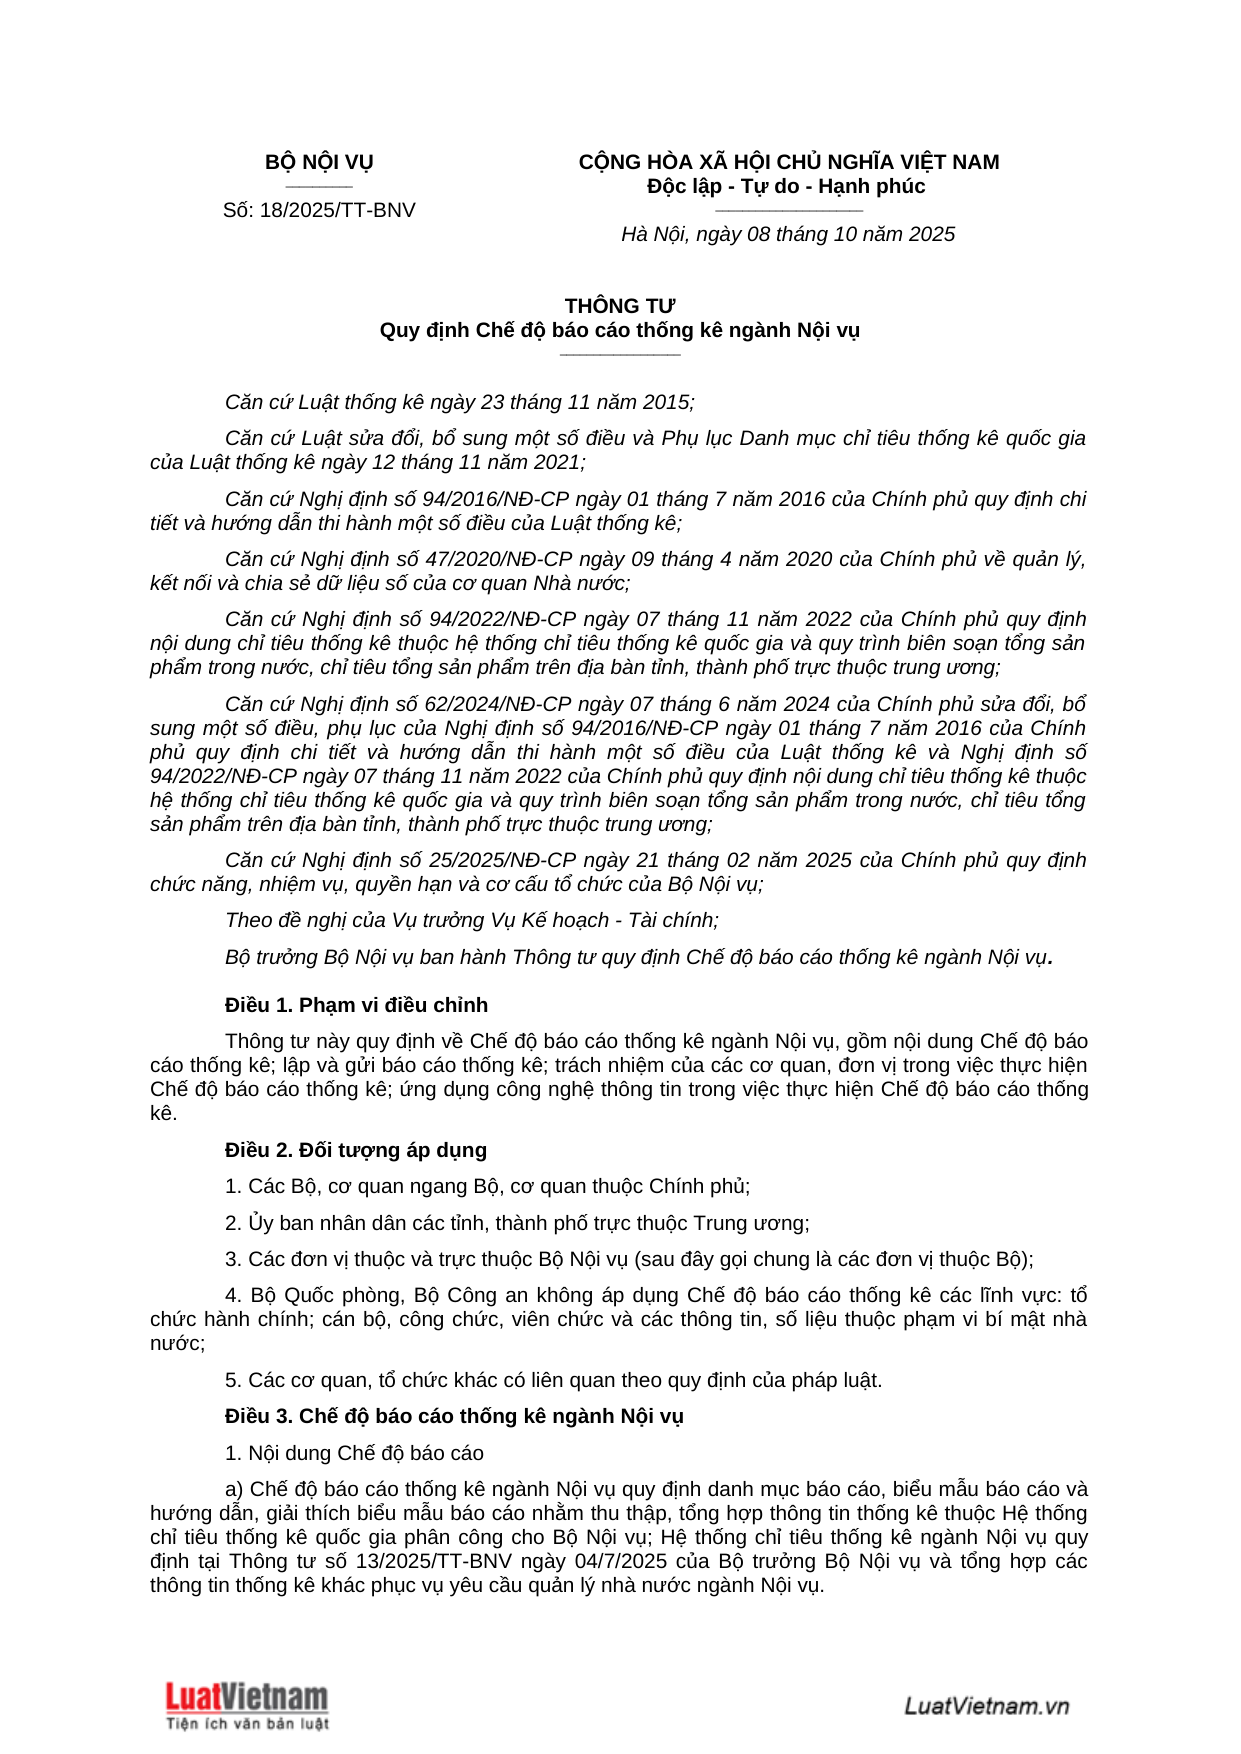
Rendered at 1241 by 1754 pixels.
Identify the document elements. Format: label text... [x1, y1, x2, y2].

text __________________ [150, 342, 1090, 366]
table_header CỘNG HÒA XÃ HỘI CHỦ NGHĨA VIỆT NAM Độc lập - Tự do - Hạnh phúc ______________________ Hà Nội, ngày 08 tháng 10 năm 2025 [489, 150, 1090, 246]
text a) Chế độ báo cáo thống kê ngành Nội vụ quy định danh mục báo cáo, biểu mẫu báo cáo và hướng dẫn, giải thích biểu mẫu báo cáo nhằm thu thập, tổng hợp thông tin thống kê thuộc Hệ thống chỉ tiêu thống kê quốc gia phân công cho Bộ Nội vụ; Hệ thống chỉ tiêu thống kê ngành Nội vụ quy định tại Thông tư số 13/2025/TT-BNV ngày 04/7/2025 của Bộ trưởng Bộ Nội vụ và tổng hợp các thông tin thống kê khác phục vụ yêu cầu quản lý nhà nước ngành Nội vụ. [150, 1477, 1090, 1597]
text 3. Các đơn vị thuộc và trực thuộc Bộ Nội vụ (sau đây gọi chung là các đơn vị thuộc Bộ); [150, 1247, 1090, 1271]
text Điều 2. Đối tượng áp dụng [150, 1137, 1090, 1161]
text Căn cứ Nghị định số 94/2016/NĐ-CP ngày 01 tháng 7 năm 2016 của Chính phủ quy định chi tiết và hướng dẫn thi hành một số điều của Luật thống kê; [150, 486, 1090, 534]
text Căn cứ Nghị định số 62/2024/NĐ-CP ngày 07 tháng 6 năm 2024 của Chính phủ sửa đổi, bổ sung một số điều, phụ lục của Nghị định số 94/2016/NĐ-CP ngày 01 tháng 7 năm 2016 của Chính phủ quy định chi tiết và hướng dẫn thi hành một số điều của Luật thống kê và Nghị định số 94/2022/NĐ-CP ngày 07 tháng 11 năm 2022 của Chính phủ quy định nội dung chỉ tiêu thống kê thuộc hệ thống chỉ tiêu thống kê quốc gia và quy trình biên soạn tổng sản phẩm trong nước, chỉ tiêu tổng sản phẩm trên địa bàn tỉnh, thành phố trực thuộc trung ương; [150, 692, 1090, 835]
text THÔNG TƯ [150, 294, 1090, 318]
text 4. Bộ Quốc phòng, Bộ Công an không áp dụng Chế độ báo cáo thống kê các lĩnh vực: tổ chức hành chính; cán bộ, công chức, viên chức và các thông tin, số liệu thuộc phạm vi bí mật nhà nước; [150, 1283, 1090, 1355]
text 5. Các cơ quan, tổ chức khác có liên quan theo quy định của pháp luật. [150, 1368, 1090, 1392]
text Căn cứ Nghị định số 94/2022/NĐ-CP ngày 07 tháng 11 năm 2022 của Chính phủ quy định nội dung chỉ tiêu thống kê thuộc hệ thống chỉ tiêu thống kê quốc gia và quy trình biên soạn tổng sản phẩm trong nước, chỉ tiêu tổng sản phẩm trên địa bàn tỉnh, thành phố trực thuộc trung ương; [150, 607, 1090, 679]
text Quy định Chế độ báo cáo thống kê ngành Nội vụ [150, 318, 1090, 342]
text Thông tư này quy định về Chế độ báo cáo thống kê ngành Nội vụ, gồm nội dung Chế độ báo cáo thống kê; lập và gửi báo cáo thống kê; trách nhiệm của các cơ quan, đơn vị trong việc thực hiện Chế độ báo cáo thống kê; ứng dụng công nghệ thông tin trong việc thực hiện Chế độ báo cáo thống kê. [150, 1029, 1090, 1125]
text 2. Ủy ban nhân dân các tỉnh, thành phố trực thuộc Trung ương; [150, 1210, 1090, 1234]
text Căn cứ Luật sửa đổi, bổ sung một số điều và Phụ lục Danh mục chỉ tiêu thống kê quốc gia của Luật thống kê ngày 12 tháng 11 năm 2021; [150, 426, 1090, 474]
text Bộ trưởng Bộ Nội vụ ban hành Thông tư quy định Chế độ báo cáo thống kê ngành Nội vụ. [150, 945, 1090, 969]
text Điều 3. Chế độ báo cáo thống kê ngành Nội vụ [150, 1404, 1090, 1428]
text Căn cứ Nghị định số 25/2025/NĐ-CP ngày 21 tháng 02 năm 2025 của Chính phủ quy định chức năng, nhiệm vụ, quyền hạn và cơ cấu tổ chức của Bộ Nội vụ; [150, 848, 1090, 896]
picture [150, 1660, 1089, 1754]
text Căn cứ Nghị định số 47/2020/NĐ-CP ngày 09 tháng 4 năm 2020 của Chính phủ về quản lý, kết nối và chia sẻ dữ liệu số của cơ quan Nhà nước; [150, 547, 1090, 595]
text Căn cứ Luật thống kê ngày 23 tháng 11 năm 2015; [150, 389, 1090, 413]
table_header BỘ NỘI VỤ __________ Số: 18/2025/TT-BNV [150, 150, 488, 246]
text 1. Nội dung Chế độ báo cáo [150, 1441, 1090, 1464]
text Theo đề nghị của Vụ trưởng Vụ Kế hoạch - Tài chính; [150, 908, 1090, 932]
text Điều 1. Phạm vi điều chỉnh [150, 993, 1090, 1017]
text 1. Các Bộ, cơ quan ngang Bộ, cơ quan thuộc Chính phủ; [150, 1174, 1090, 1198]
